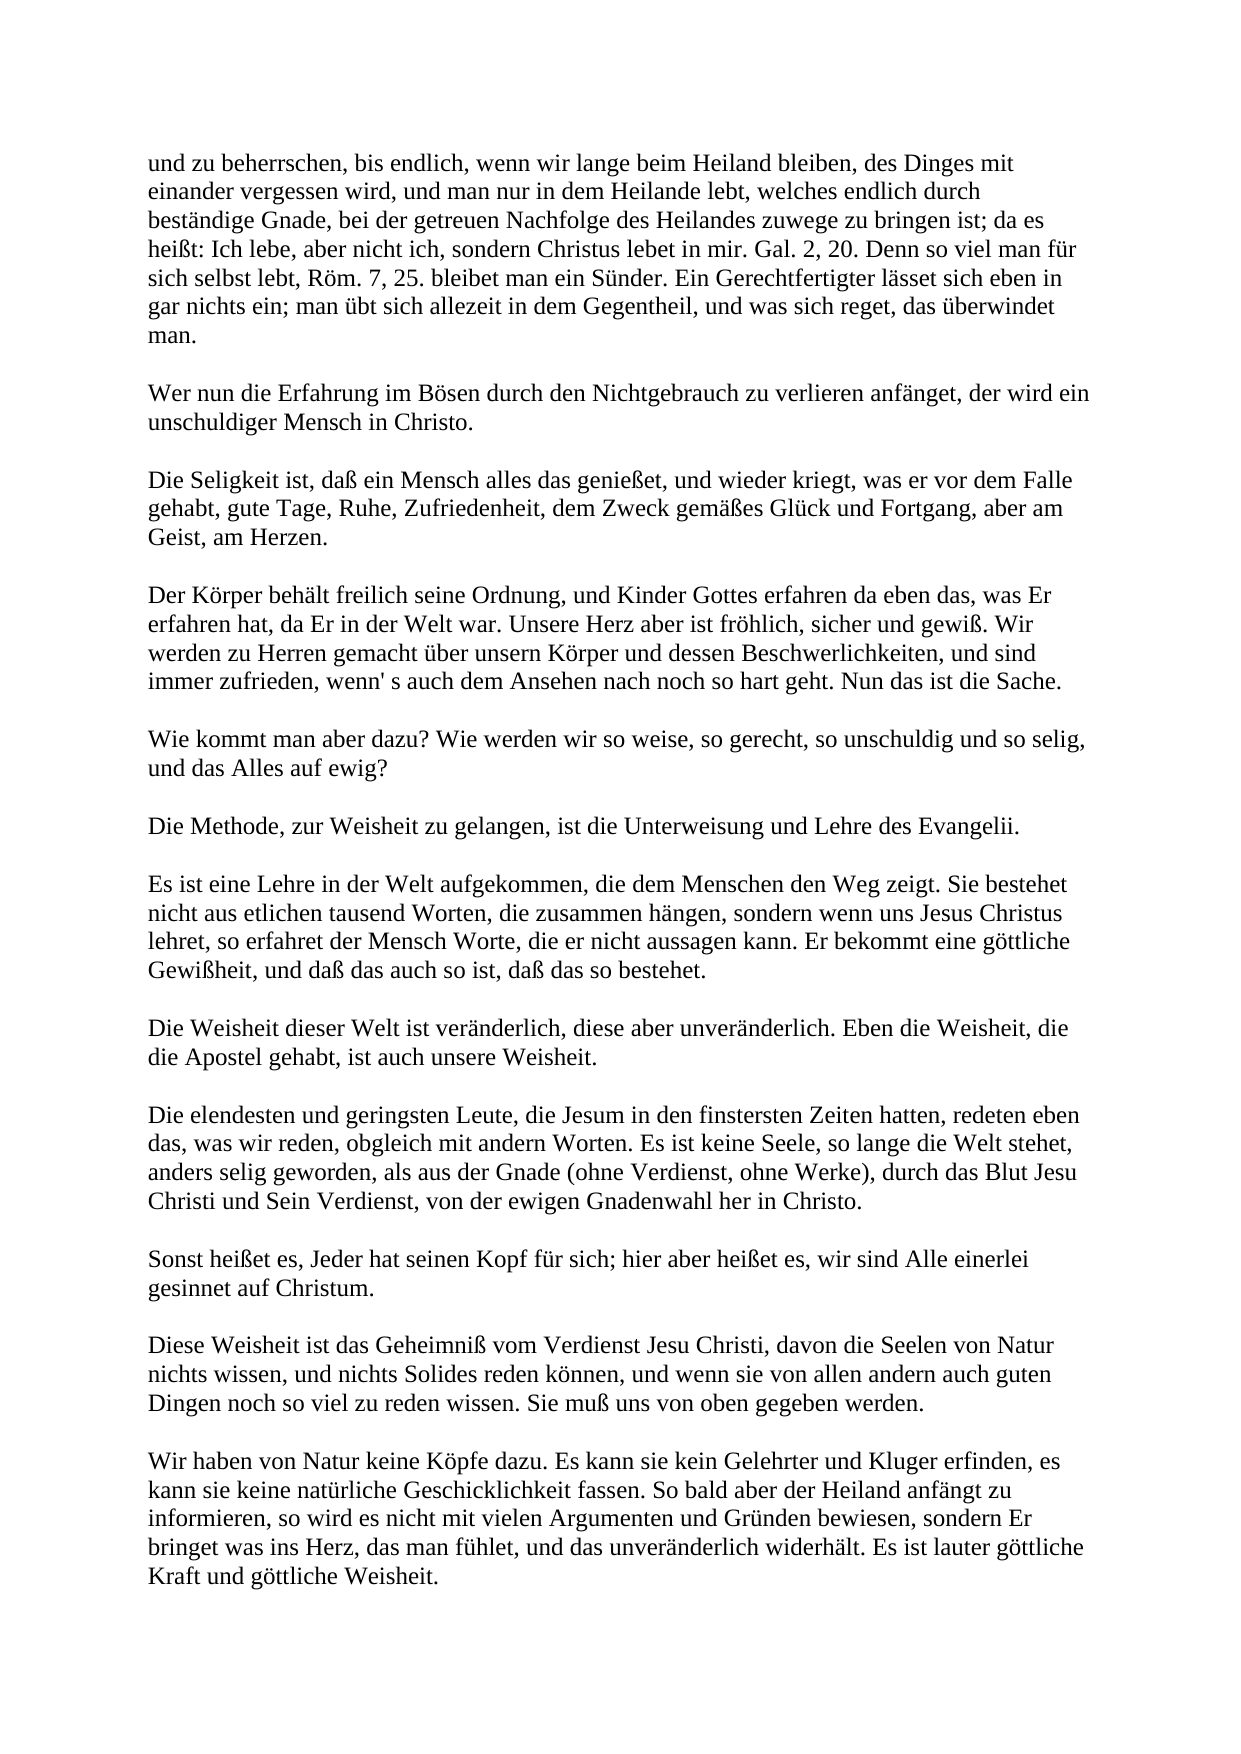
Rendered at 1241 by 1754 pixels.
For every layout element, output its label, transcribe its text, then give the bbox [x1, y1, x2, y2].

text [148, 148, 1093, 349]
text Wir haben von Natur keine Köpfe dazu. Es kann sie kein Gelehrter und Kluger erfinden, es kann sie keine natürliche Geschicklichkeit fassen. So bald aber der Heiland anfängt zu informieren, so wird es nicht mit vielen Argumenten und Gründen bewiesen, sondern Er bringet was ins Herz, das man fühlet, und das unveränderlich widerhält. Es ist lauter göttliche Kraft und göttliche Weisheit. [148, 1446, 1093, 1590]
text Die Methode, zur Weisheit zu gelangen, ist die Unterweisung und Lehre des Evangelii. [148, 811, 1093, 840]
text Sonst heißet es, Jeder hat seinen Kopf für sich; hier aber heißet es, wir sind Alle einerlei gesinnet auf Christum. [148, 1244, 1093, 1301]
text Die elendesten und geringsten Leute, die Jesum in den finstersten Zeiten hatten, redeten eben das, was wir reden, obgleich mit andern Worten. Es ist keine Seele, so lange die Welt stehet, anders selig geworden, als aus der Gnade (ohne Verdienst, ohne Werke), durch das Blut Jesu Christi und Sein Verdienst, von der ewigen Gnadenwahl her in Christo. [148, 1100, 1093, 1215]
text Die Weisheit dieser Welt ist veränderlich, diese aber unveränderlich. Eben die Weisheit, die die Apostel gehabt, ist auch unsere Weisheit. [148, 1013, 1093, 1071]
text Der Körper behält freilich seine Ordnung, und Kinder Gottes erfahren da eben das, was Er erfahren hat, da Er in der Welt war. Unsere Herz aber ist fröhlich, sicher und gewiß. Wir werden zu Herren gemacht über unsern Körper und dessen Beschwerlichkeiten, und sind immer zufrieden, wenn' s auch dem Ansehen nach noch so hart geht. Nun das ist die Sache. [148, 580, 1093, 695]
text Die Seligkeit ist, daß ein Mensch alles das genießet, und wieder kriegt, was er vor dem Falle gehabt, gute Tage, Ruhe, Zufriedenheit, dem Zweck gemäßes Glück und Fortgang, aber am Geist, am Herzen. [148, 465, 1093, 551]
text Wie kommt man aber dazu? Wie werden wir so weise, so gerecht, so unschuldig und so selig, und das Alles auf ewig? [148, 724, 1093, 782]
text Diese Weisheit ist das Geheimniß vom Verdienst Jesu Christi, davon die Seelen von Natur nichts wissen, und nichts Solides reden können, und wenn sie von allen andern auch guten Dingen noch so viel zu reden wissen. Sie muß uns von oben gegeben werden. [148, 1331, 1093, 1417]
text Wer nun die Erfahrung im Bösen durch den Nichtgebrauch zu verlieren anfänget, der wird ein unschuldiger Mensch in Christo. [148, 378, 1093, 436]
text Es ist eine Lehre in der Welt aufgekommen, die dem Menschen den Weg zeigt. Sie bestehet nicht aus etlichen tausend Worten, die zusammen hängen, sondern wenn uns Jesus Christus lehret, so erfahret der Mensch Worte, die er nicht aussagen kann. Er bekommt eine göttliche Gewißheit, und daß das auch so ist, daß das so bestehet. [148, 869, 1093, 984]
